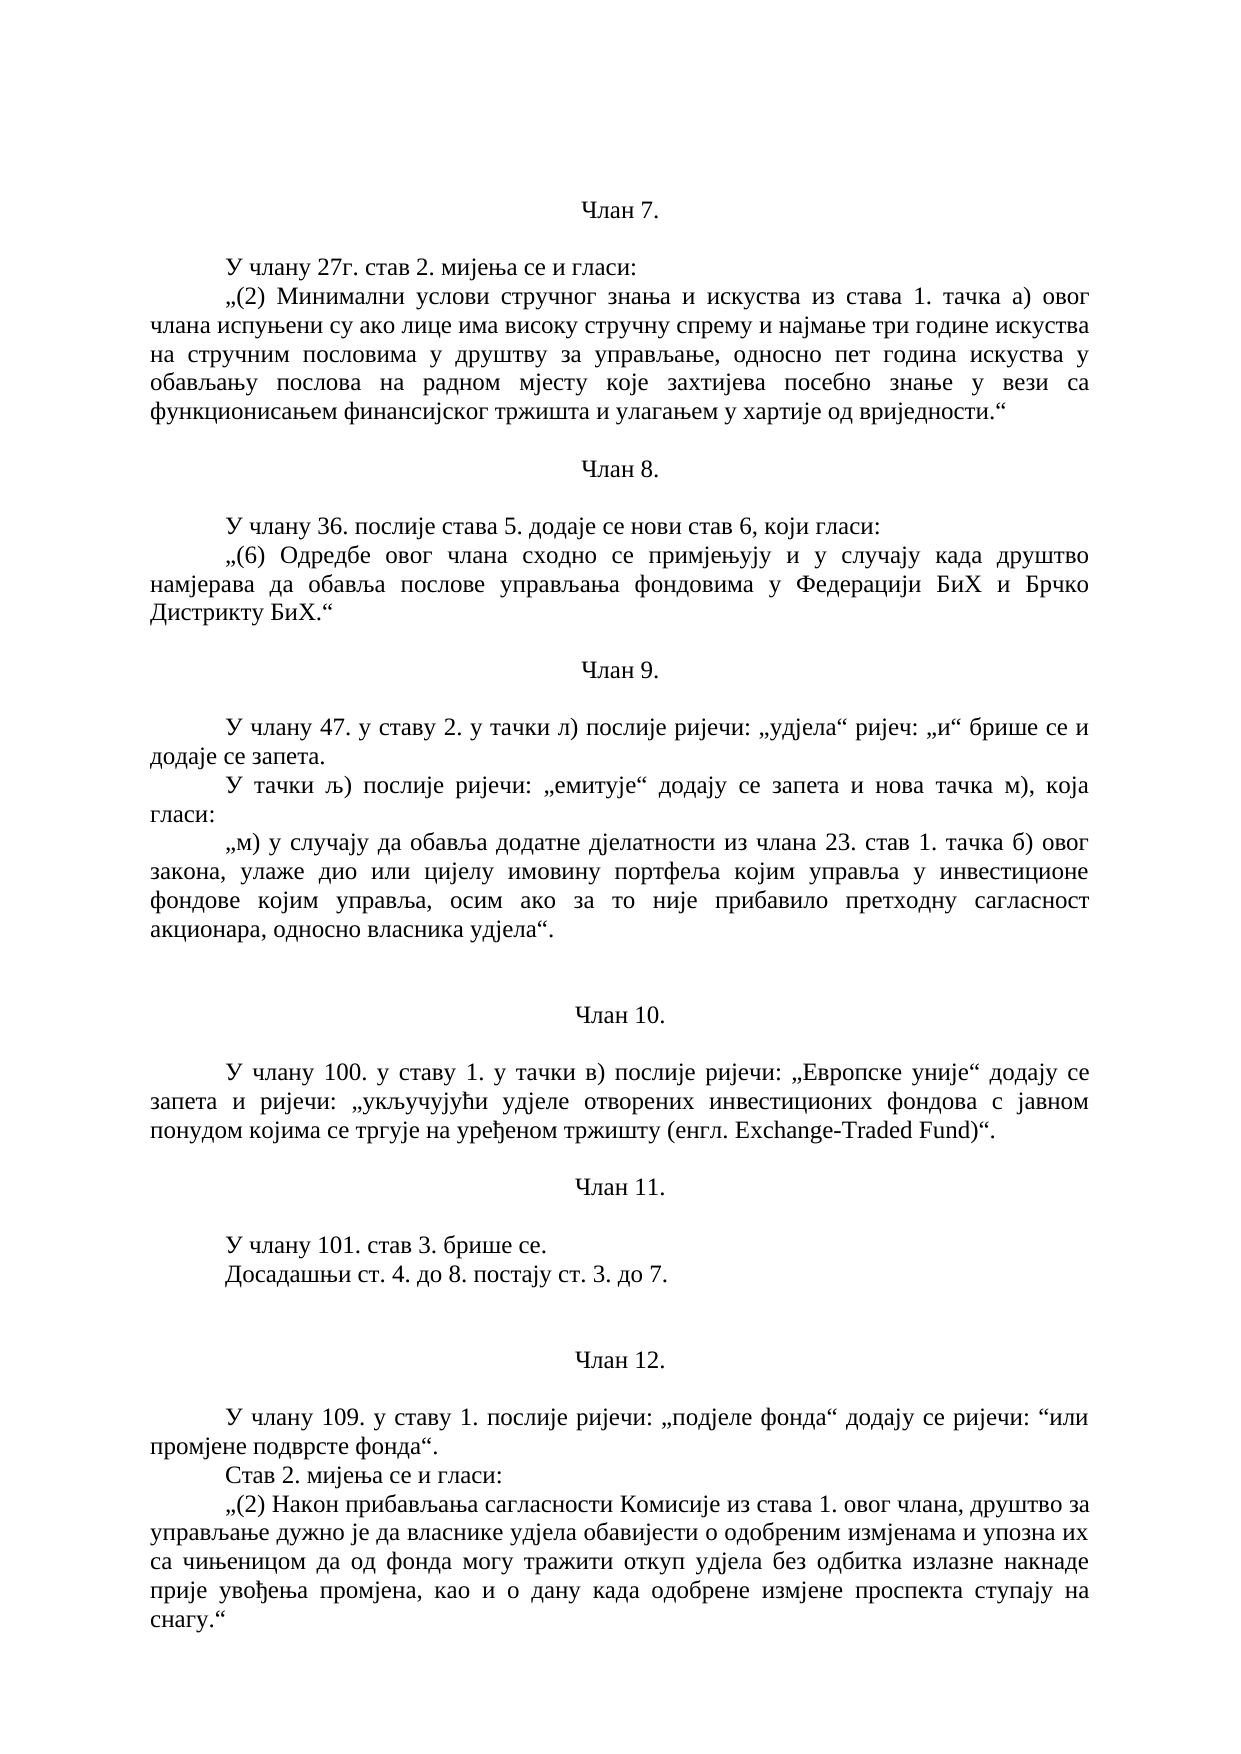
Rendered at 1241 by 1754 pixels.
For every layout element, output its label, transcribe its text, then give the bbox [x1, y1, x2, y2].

text Став 2. мијења се и гласи: [150, 1460, 1090, 1489]
text „м) у случају да обавља додатне дјелатности из члана 23. став 1. тачка б) овог закона, улаже дио или цијелу имовину портфеља којим управља у инвестиционе фондове којим управља, осим ако за то није прибавило претходну сагласност акционара, односно власника удјела“. [150, 827, 1090, 942]
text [150, 281, 1090, 425]
text У члану 100. у ставу 1. у тачки в) послије ријечи: „Европске уније“ додају се запета и ријечи: „укључујући удјеле отворених инвестиционих фондова с јавном понудом којима се тргује на уређеном тржишту (енгл. Exchange-Traded Fund)“. [150, 1057, 1090, 1144]
text У тачки љ) послије ријечи: „емитује“ додају се запета и нова тачка м), која гласи: [150, 770, 1090, 827]
text „(2) Након прибављања сагласности Комисије из става 1. овог члана, друштво за управљање дужно је да власнике удјела обавијести о одобреним измјенама и упозна их са чињеницом да од фонда могу тражити откуп удјела без одбитка излазне накнаде прије увођења промјена, као и о дану када одобрене измјене проспекта ступају на снагу.“ [150, 1489, 1090, 1632]
text Досадашњи ст. 4. до 8. постају ст. 3. до 7. [150, 1259, 1090, 1287]
text Члан 8. [150, 454, 1090, 482]
text У члану 101. став 3. брише се. [150, 1230, 1090, 1259]
text Члан 9. [150, 655, 1090, 684]
text Члан 7. [150, 195, 1090, 224]
text У члану 109. у ставу 1. послије ријечи: „подјеле фонда“ додају се ријечи: “или промјене подврсте фонда“. [150, 1402, 1090, 1460]
text Члан 11. [150, 1172, 1090, 1201]
text У члану 27г. став 2. мијења се и гласи: [150, 252, 1090, 281]
text „(6) Одредбе овог члана сходно се примјењују и у случају када друштво намјерава да обавља послове управљања фондовима у Федерацији БиХ и Брчко Дистрикту БиХ.“ [150, 540, 1090, 626]
text У члану 36. послије става 5. додаје се нови став 6, који гласи: [150, 511, 1090, 540]
text Члан 12. [150, 1345, 1090, 1374]
text Члан 10. [150, 1000, 1090, 1029]
text У члану 47. у ставу 2. у тачки л) послије ријечи: „удјела“ ријеч: „и“ брише се и додаје се запета. [150, 712, 1090, 770]
